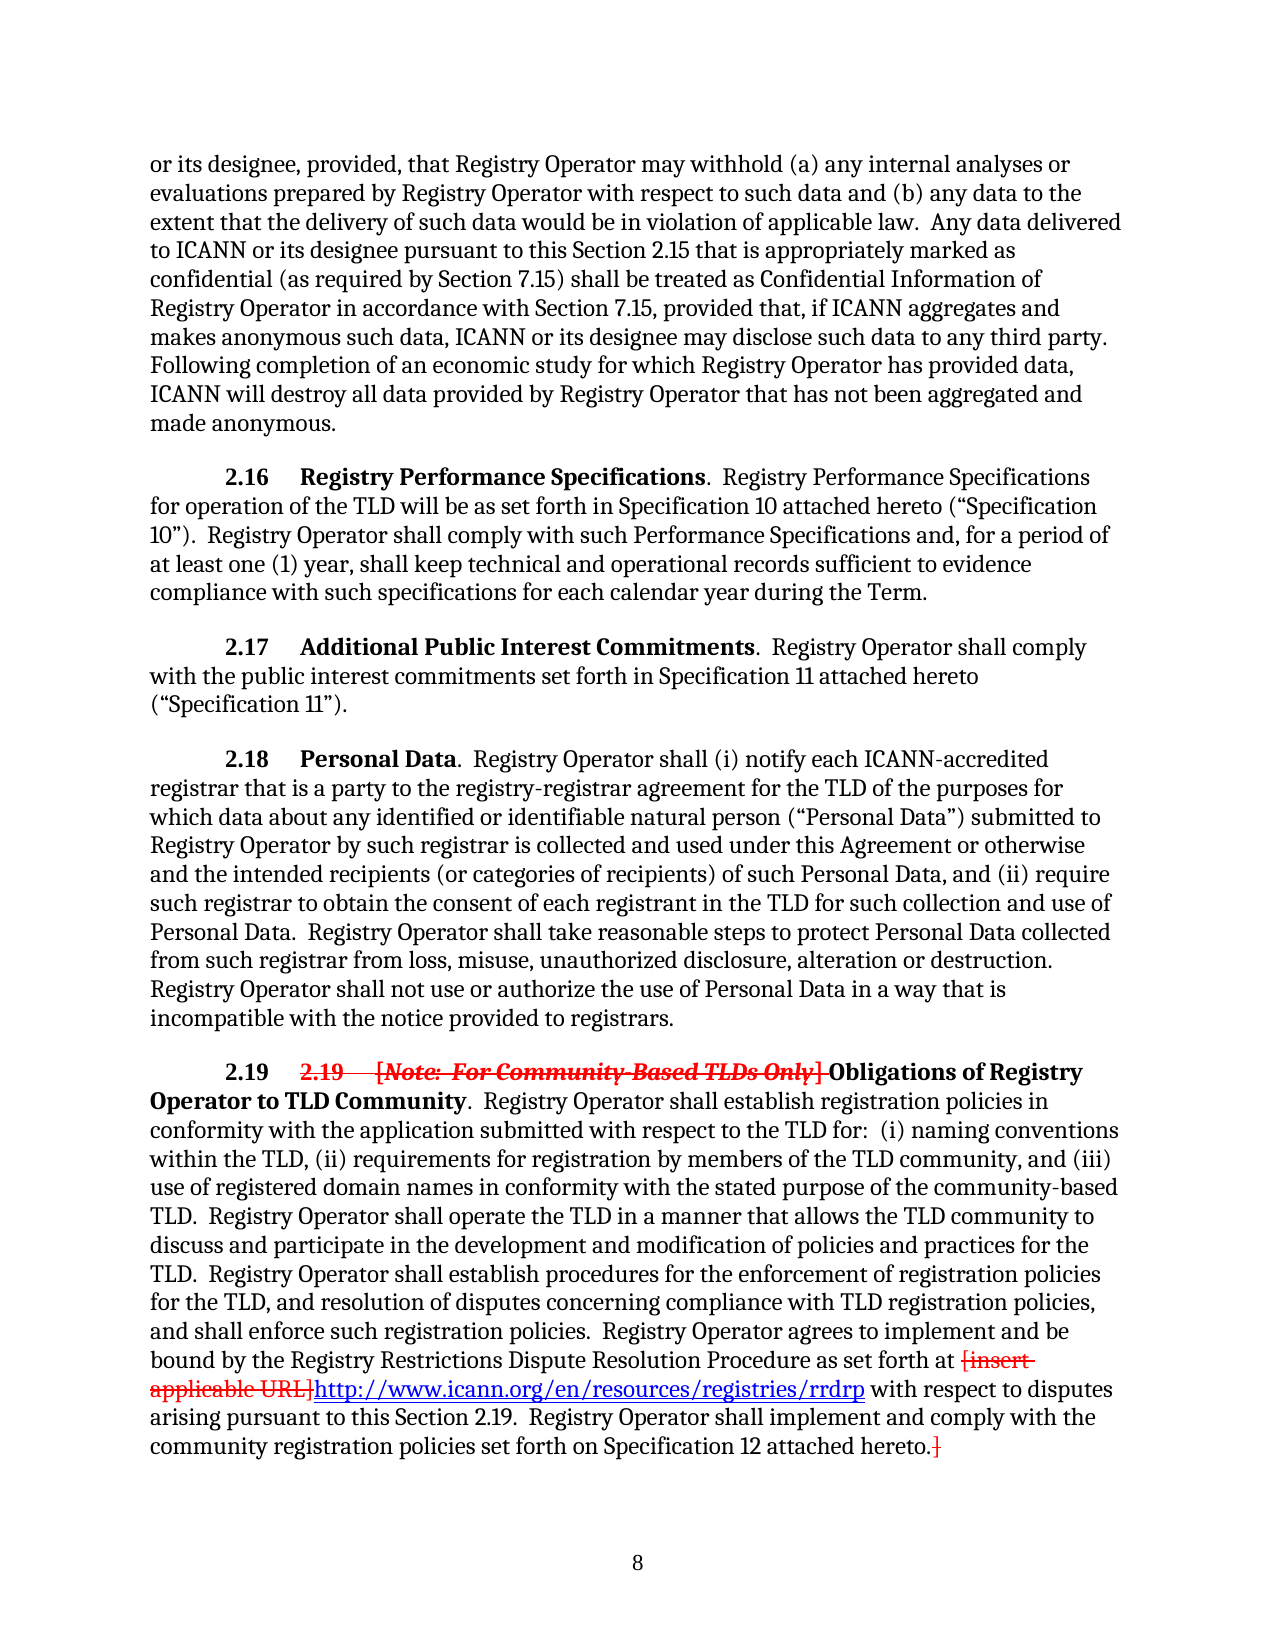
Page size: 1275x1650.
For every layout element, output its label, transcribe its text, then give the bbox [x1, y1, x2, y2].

list 2.19 [Note: For Community-Based TLDs Only] Obligations of Registry Operator to TLD Community. Registry Operator shall establish registration policies in conformity with the application submitted with respect to the TLD for: (i) naming conventions within the TLD, (ii) requirements for registration by members of the TLD community, and (iii) use of registered domain names in conformity with the stated purpose of the community-based TLD. Registry Operator shall operate the TLD in a manner that allows the TLD community to discuss and participate in the development and modification of policies and practices for the TLD. Registry Operator shall establish procedures for the enforcement of registration policies for the TLD, and resolution of disputes concerning compliance with TLD registration policies, and shall enforce such registration policies. Registry Operator agrees to implement and be bound by the Registry Restrictions Dispute Resolution Procedure as set forth at [insert applicable URL]http://www.icann.org/en/resources/registries/rrdrp with respect to disputes arising pursuant to this Section 2.19. Registry Operator shall implement and comply with the community registration policies set forth on Specification 12 attached hereto.] [150, 1057, 1125, 1461]
text Additional Public Interest Commitments. Registry Operator shall comply with the public interest commitments set forth in Specification 11 attached hereto (“Specification 11”). [150, 632, 1125, 719]
text Personal Data. Registry Operator shall (i) notify each ICANN-accredited registrar that is a party to the registry-registrar agreement for the TLD of the purposes for which data about any identified or identifiable natural person (“Personal Data”) submitted to Registry Operator by such registrar is collected and used under this Agreement or otherwise and the intended recipients (or categories of recipients) of such Personal Data, and (ii) require such registrar to obtain the consent of each registrant in the TLD for such collection and use of Personal Data. Registry Operator shall take reasonable steps to protect Personal Data collected from such registrar from loss, misuse, unauthorized disclosure, alteration or destruction. Registry Operator shall not use or authorize the use of Personal Data in a way that is incompatible with the notice provided to registrars. [150, 744, 1125, 1032]
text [150, 150, 1125, 437]
text Registry Performance Specifications. Registry Performance Specifications for operation of the TLD will be as set forth in Specification 10 attached hereto (“Specification 10”). Registry Operator shall comply with such Performance Specifications and, for a period of at least one (1) year, shall keep technical and operational records sufficient to evidence compliance with such specifications for each calendar year during the Term. [150, 462, 1125, 607]
